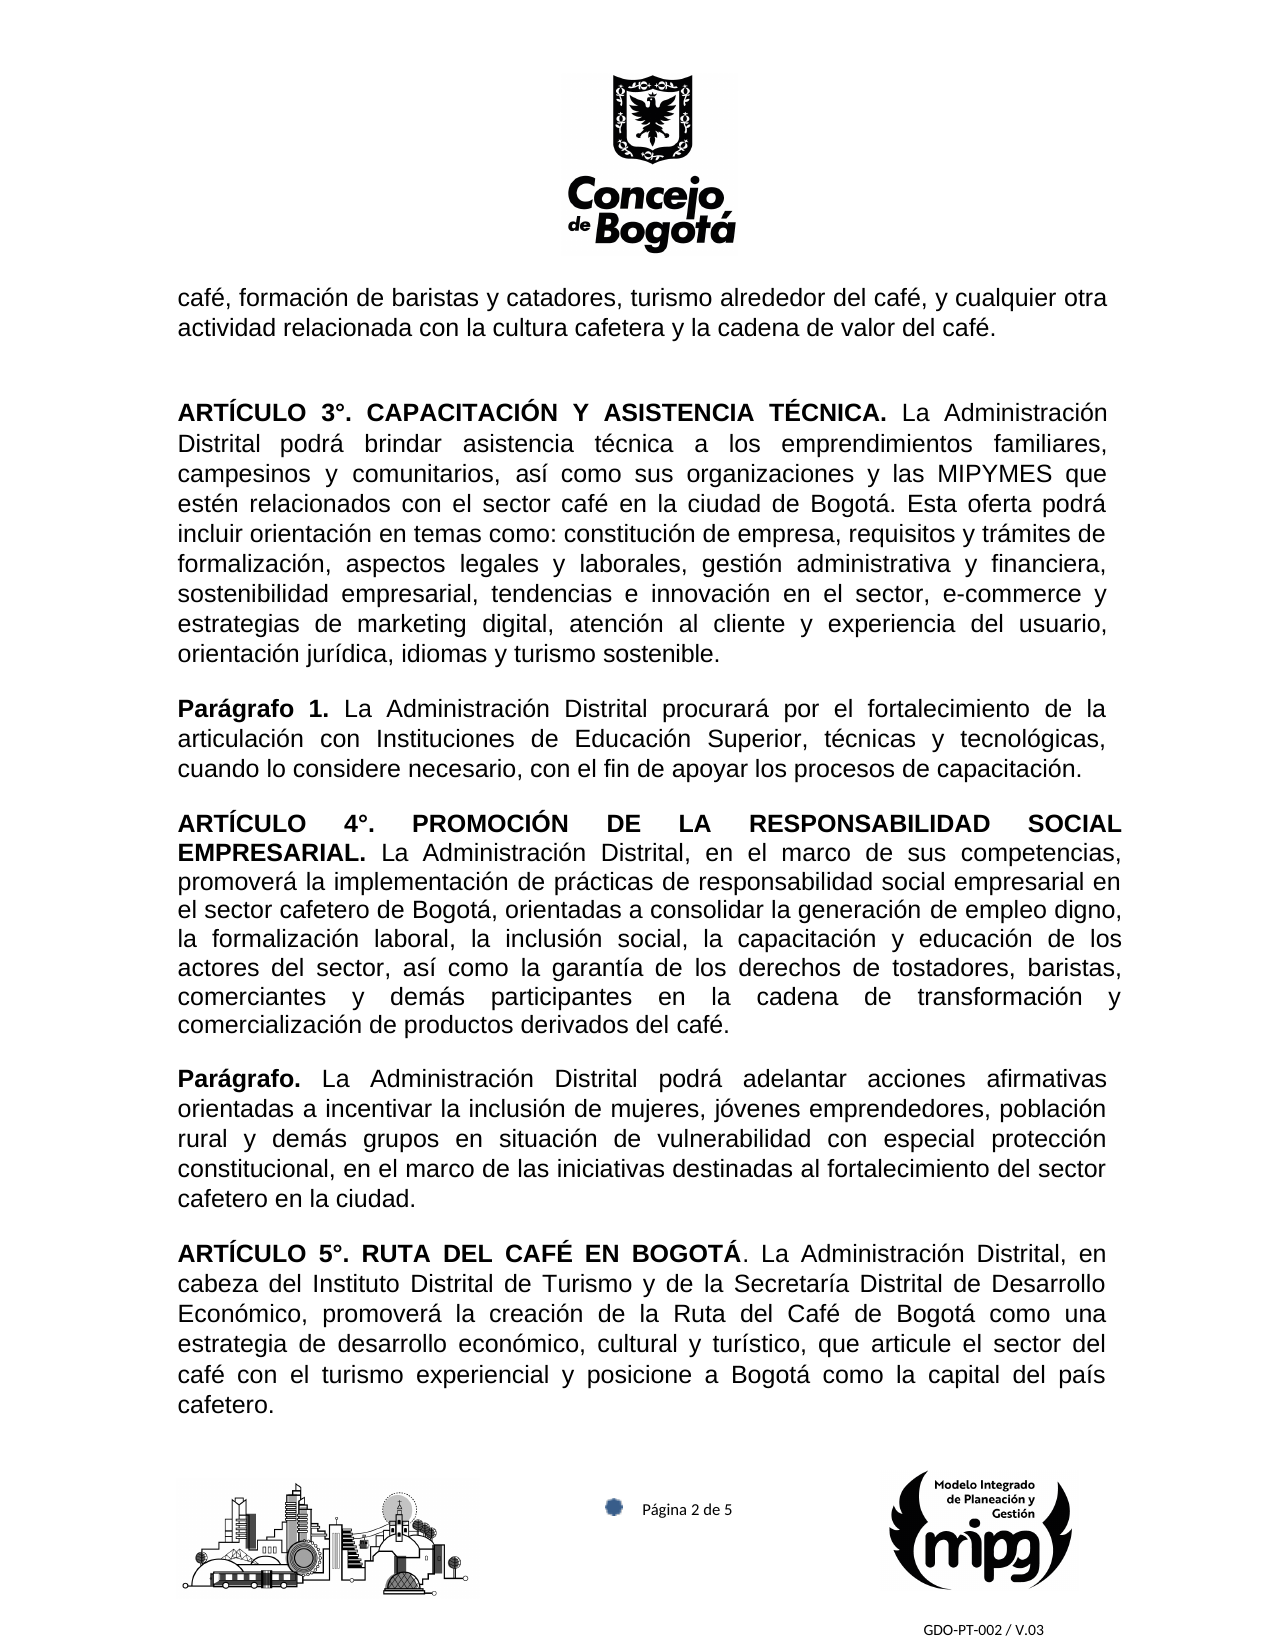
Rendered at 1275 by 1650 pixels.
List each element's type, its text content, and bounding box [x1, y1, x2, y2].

picture [605, 1498, 623, 1516]
text Parágrafo 1. La Administración Distrital procurará por el fortalecimiento de la articulación con Instituciones de Educación Superior, técnicas y tecnológicas, cuando lo considere necesario, con el fin de apoyar los procesos de capacitación. [177, 694, 1107, 783]
subtitle ARTÍCULO 4°. PROMOCIÓN DE LA RESPONSABILIDAD SOCIAL EMPRESARIAL. La Administración Distrital, en el marco de sus competencias, promoverá la implementación de prácticas de responsabilidad social empresarial en el sector cafetero de Bogotá, orientadas a consolidar la generación de empleo digno, la formalización laboral, la inclusión social, la capacitación y educación de los actores del sector, así como la garantía de los derechos de tostadores, baristas, comerciantes y demás participantes en la cadena de transformación y comercialización de productos derivados del café. [177, 809, 1122, 1039]
picture [880, 1470, 1079, 1591]
text Parágrafo. La Administración Distrital podrá adelantar acciones afirmativas orientadas a incentivar la inclusión de mujeres, jóvenes emprendedores, población rural y demás grupos en situación de vulnerabilidad con especial protección constitucional, en el marco de las iniciativas destinadas al fortalecimiento del sector cafetero en la ciudad. [177, 1064, 1108, 1213]
text ARTÍCULO 5°. RUTA DEL CAFÉ EN BOGOTÁ. La Administración Distrital, en cabeza del Instituto Distrital de Turismo y de la Secretaría Distrital de Desarrollo Económico, promoverá la creación de la Ruta del Café de Bogotá como una estrategia de desarrollo económico, cultural y turístico, que articule el sector del café con el turismo experiencial y posicione a Bogotá como la capital del país cafetero. [177, 1239, 1107, 1418]
picture [561, 73, 739, 256]
text ARTÍCULO 3°. CAPACITACIÓN Y ASISTENCIA TÉCNICA. La Administración Distrital podrá brindar asistencia técnica a los emprendimientos familiares, campesinos y comunitarios, así como sus organizaciones y las MIPYMES que estén relacionados con el sector café en la ciudad de Bogotá. Esta oferta podrá incluir orientación en temas como: constitución de empresa, requisitos y trámites de formalización, aspectos legales y laborales, gestión administrativa y financiera, sostenibilidad empresarial, tendencias e innovación en el sector, e-commerce y estrategias de marketing digital, atención al cliente y experiencia del usuario, orientación jurídica, idiomas y turismo sostenible. [177, 398, 1108, 668]
